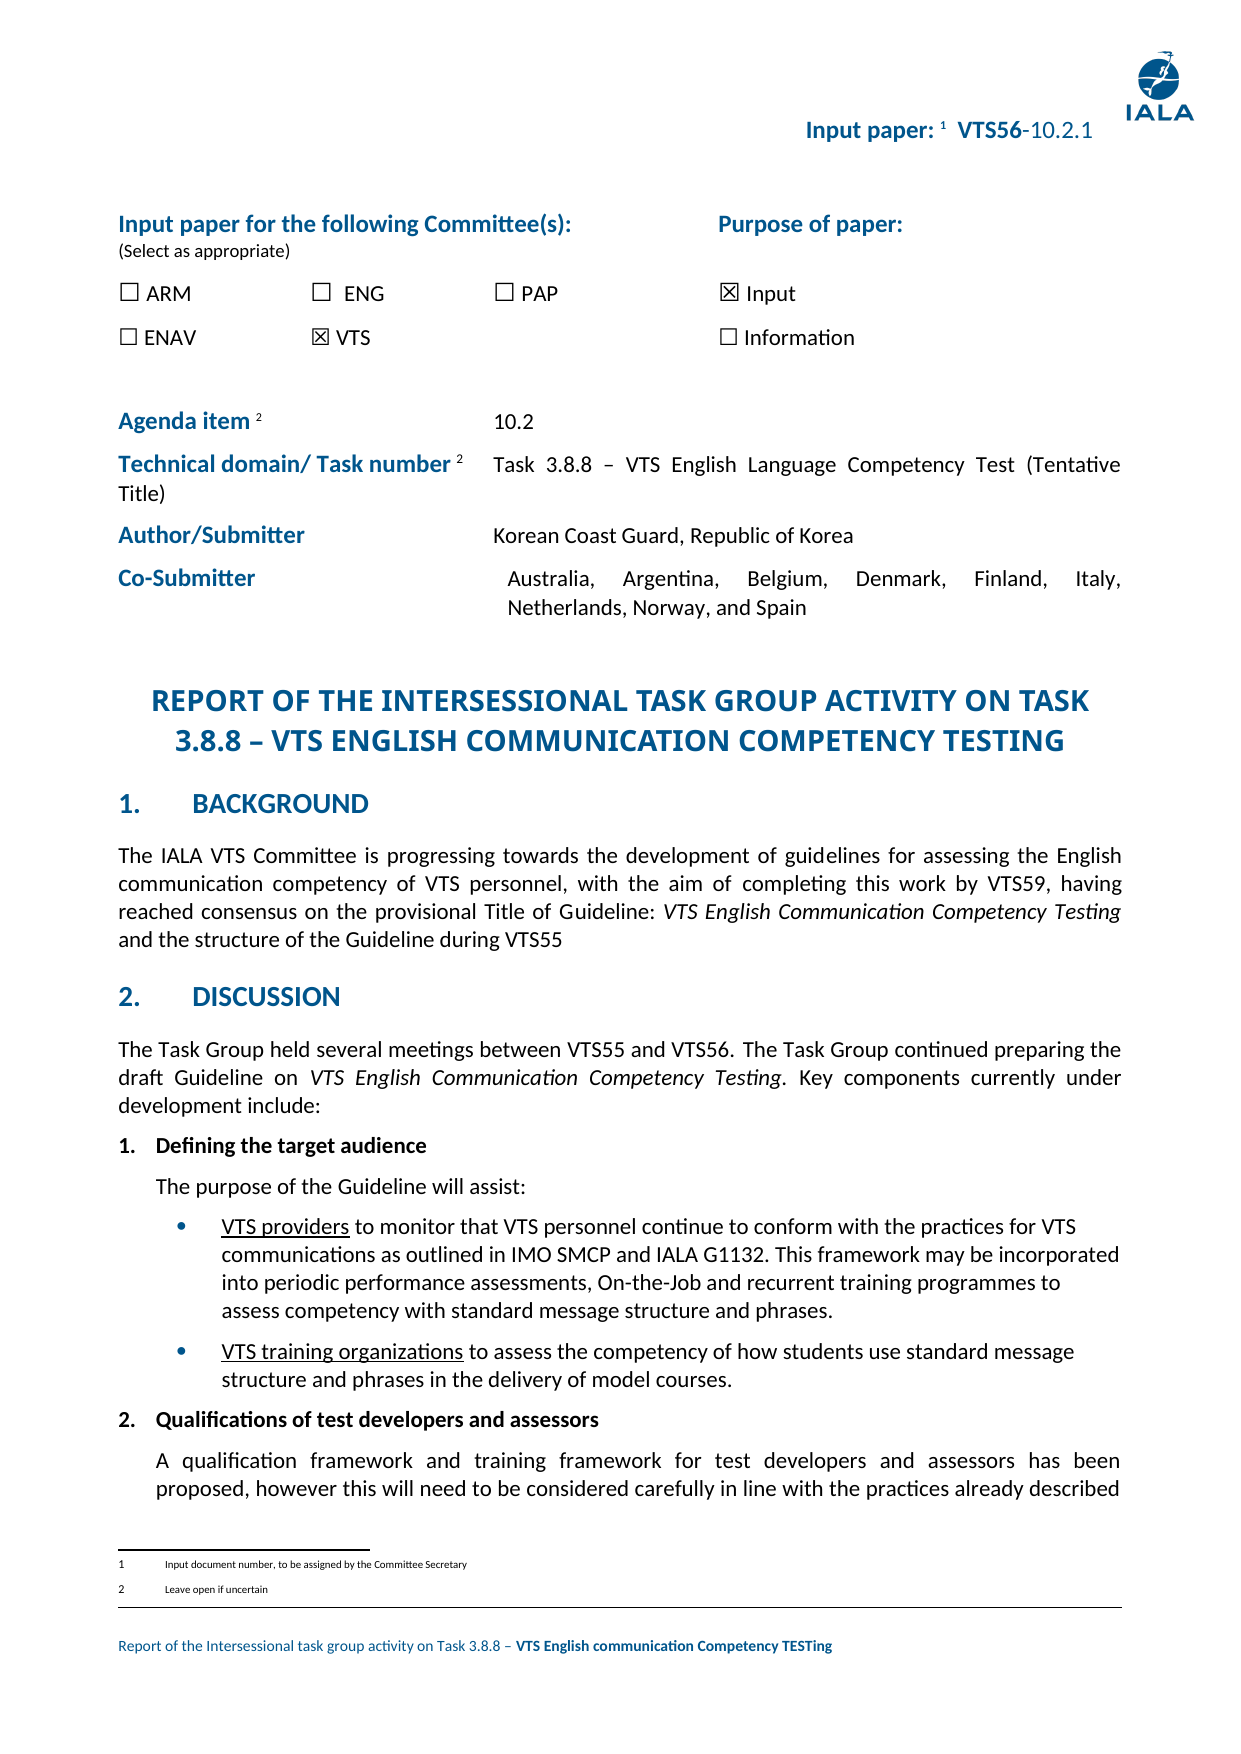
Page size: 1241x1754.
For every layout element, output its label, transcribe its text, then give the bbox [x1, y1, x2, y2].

text Author/Submitter Korean Coast Guard, Republic of Korea [118, 519, 1122, 550]
subtitle Discussion [118, 978, 1122, 1014]
text Co-Submitter Australia, Argentina, Belgium, Denmark, Finland, Italy, Netherlands, Norway, and Spain [118, 562, 1122, 621]
text VTS providers to monitor that VTS personnel continue to conform with the practices for VTS communications as outlined in IMO SMCP and IALA G1132. This framework may be incorporated into periodic performance assessments, On-the-Job and recurrent training programmes to assess competency with standard message structure and phrases. [177, 1212, 1122, 1324]
text VTS training organizations to assess the competency of how students use standard message structure and phrases in the delivery of model courses. [177, 1337, 1122, 1393]
text Agenda item 10.2 [118, 405, 1122, 436]
text The IALA VTS Committee is progressing towards the development of guidelines for assessing the English communication competency of VTS personnel, with the aim of completing this work by VTS59, having reached consensus on the provisional Title of Guideline: VTS English Communication Competency Testing and the structure of the Guideline during VTS55 [118, 841, 1122, 953]
title Report of the Intersessional task group activity on Task 3.8.8 – VTS English communication Competency TESTing [118, 680, 1122, 760]
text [156, 1446, 1122, 1502]
text The purpose of the Guideline will assist: [156, 1172, 1122, 1200]
picture [1111, 43, 1206, 136]
text ENAV VTS Information [118, 321, 1122, 352]
list Defining the target audience [118, 1131, 1122, 1159]
text Input paper for the following Committee(s): Purpose of paper: [118, 209, 1122, 239]
subtitle background [118, 785, 1122, 820]
text Input paper: VTS56-10.2.1 [118, 118, 1122, 143]
text Technical domain/ Task number 2 Task 3.8.8 – VTS English Language Competency Test (Tentative Title) [118, 448, 1122, 507]
list Qualifications of test developers and assessors [118, 1405, 1122, 1433]
text The Task Group held several meetings between VTS55 and VTS56. The Task Group continued preparing the draft Guideline on VTS English Communication Competency Testing. Key components currently under development include: [118, 1035, 1122, 1119]
text (Select as appropriate) [118, 239, 1122, 262]
text ARM ENG PAP Input [118, 274, 1122, 309]
